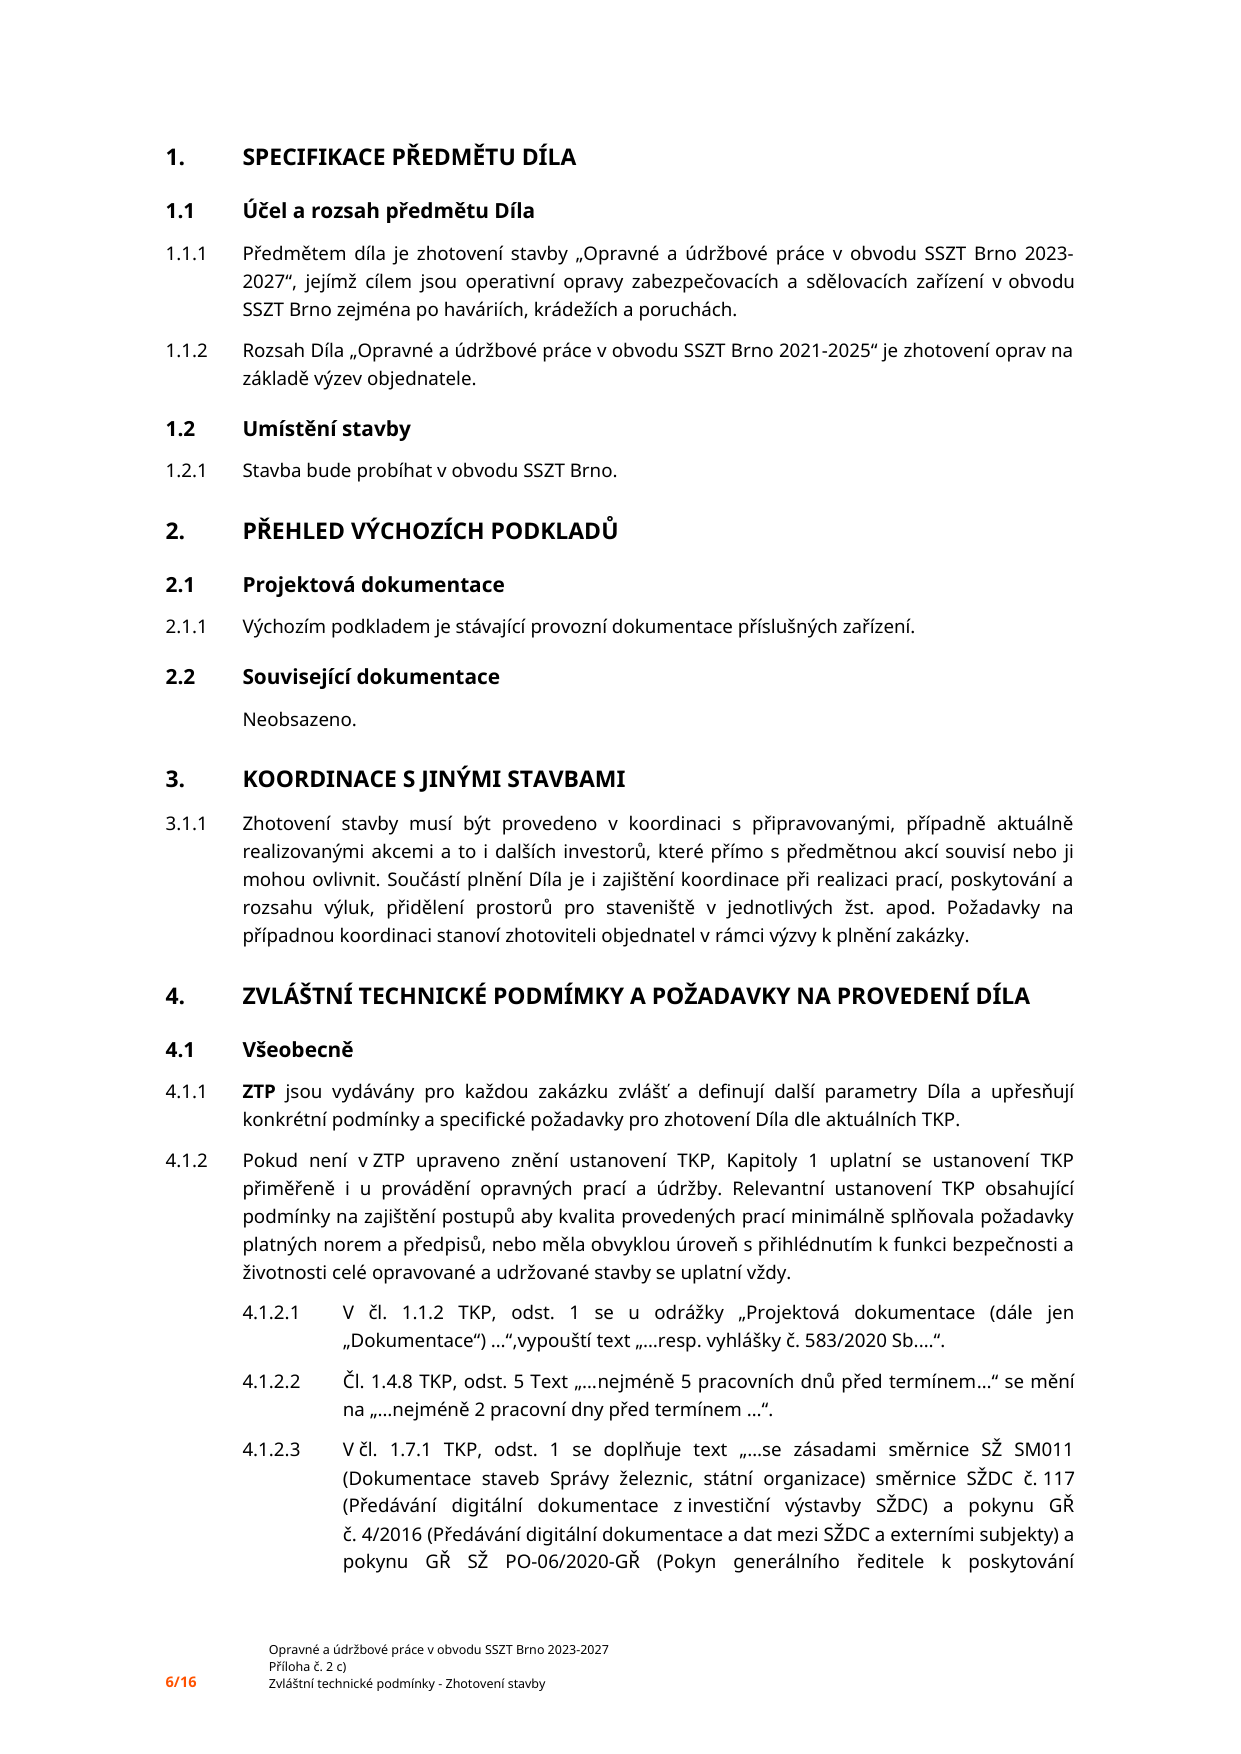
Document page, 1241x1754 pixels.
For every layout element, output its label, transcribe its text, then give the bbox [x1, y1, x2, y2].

list Neobsazeno. [242, 706, 1075, 732]
text KOORDINACE S JINÝMI STAVBAMI [165, 763, 1075, 795]
text ZTP jsou vydávány pro každou zakázku zvlášť a definují další parametry Díla a upřesňují konkrétní podmínky a specifické požadavky pro zhotovení Díla dle aktuálních TKP. [165, 1078, 1075, 1132]
text SPECIFIKACE PŘEDMĚTU DÍLA [165, 141, 1075, 173]
text Účel a rozsah předmětu Díla [165, 197, 1075, 225]
text Čl. 1.4.8 TKP, odst. 5 Text „…nejméně 5 pracovních dnů před termínem…“ se mění na „…nejméně 2 pracovní dny před termínem …“. [242, 1368, 1075, 1422]
text Stavba bude probíhat v obvodu SSZT Brno. [165, 457, 1075, 483]
text Předmětem díla je zhotovení stavby „Opravné a údržbové práce v obvodu SSZT Brno 2023-2027“, jejímž cílem jsou operativní opravy zabezpečovacích a sdělovacích zařízení v obvodu SSZT Brno zejména po haváriích, krádežích a poruchách. [165, 240, 1075, 322]
text Projektová dokumentace [165, 570, 1075, 598]
text PŘEHLED VÝCHOZÍCH PODKLADŮ [165, 515, 1075, 546]
text Výchozím podkladem je stávající provozní dokumentace příslušných zařízení. [165, 614, 1075, 639]
text Související dokumentace [165, 662, 1075, 691]
text Zvláštní TECHNICKÉ podmímky a požadavky na PROVEDENÍ DÍLA [165, 979, 1075, 1011]
text Umístění stavby [165, 414, 1075, 442]
text Pokud není v ZTP upraveno znění ustanovení TKP, Kapitoly 1 uplatní se ustanovení TKP přiměřeně i u provádění opravných prací a údržby. Relevantní ustanovení TKP obsahující podmínky na zajištění postupů aby kvalita provedených prací minimálně splňovala požadavky platných norem a předpisů, nebo měla obvyklou úroveň s přihlédnutím k funkci bezpečnosti a životnosti celé opravované a udržované stavby se uplatní vždy. [165, 1147, 1075, 1285]
text Všeobecně [165, 1035, 1075, 1063]
text V čl. 1.1.2 TKP, odst. 1 se u odrážky „Projektová dokumentace (dále jen „Dokumentace“) …“,vypouští text „…resp. vyhlášky č. 583/2020 Sb.…“. [242, 1300, 1075, 1353]
text Zhotovení stavby musí být provedeno v koordinaci s připravovanými, případně aktuálně realizovanými akcemi a to i dalších investorů, které přímo s předmětnou akcí souvisí nebo ji mohou ovlivnit. Součástí plnění Díla je i zajištění koordinace při realizaci prací, poskytování a rozsahu výluk, přidělení prostorů pro staveniště v jednotlivých žst. apod. Požadavky na případnou koordinaci stanoví zhotoviteli objednatel v rámci výzvy k plnění zakázky. [165, 810, 1075, 948]
text Rozsah Díla „Opravné a údržbové práce v obvodu SSZT Brno 2021-2025“ je zhotovení oprav na základě výzev objednatele. [165, 337, 1075, 390]
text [242, 1437, 1075, 1574]
